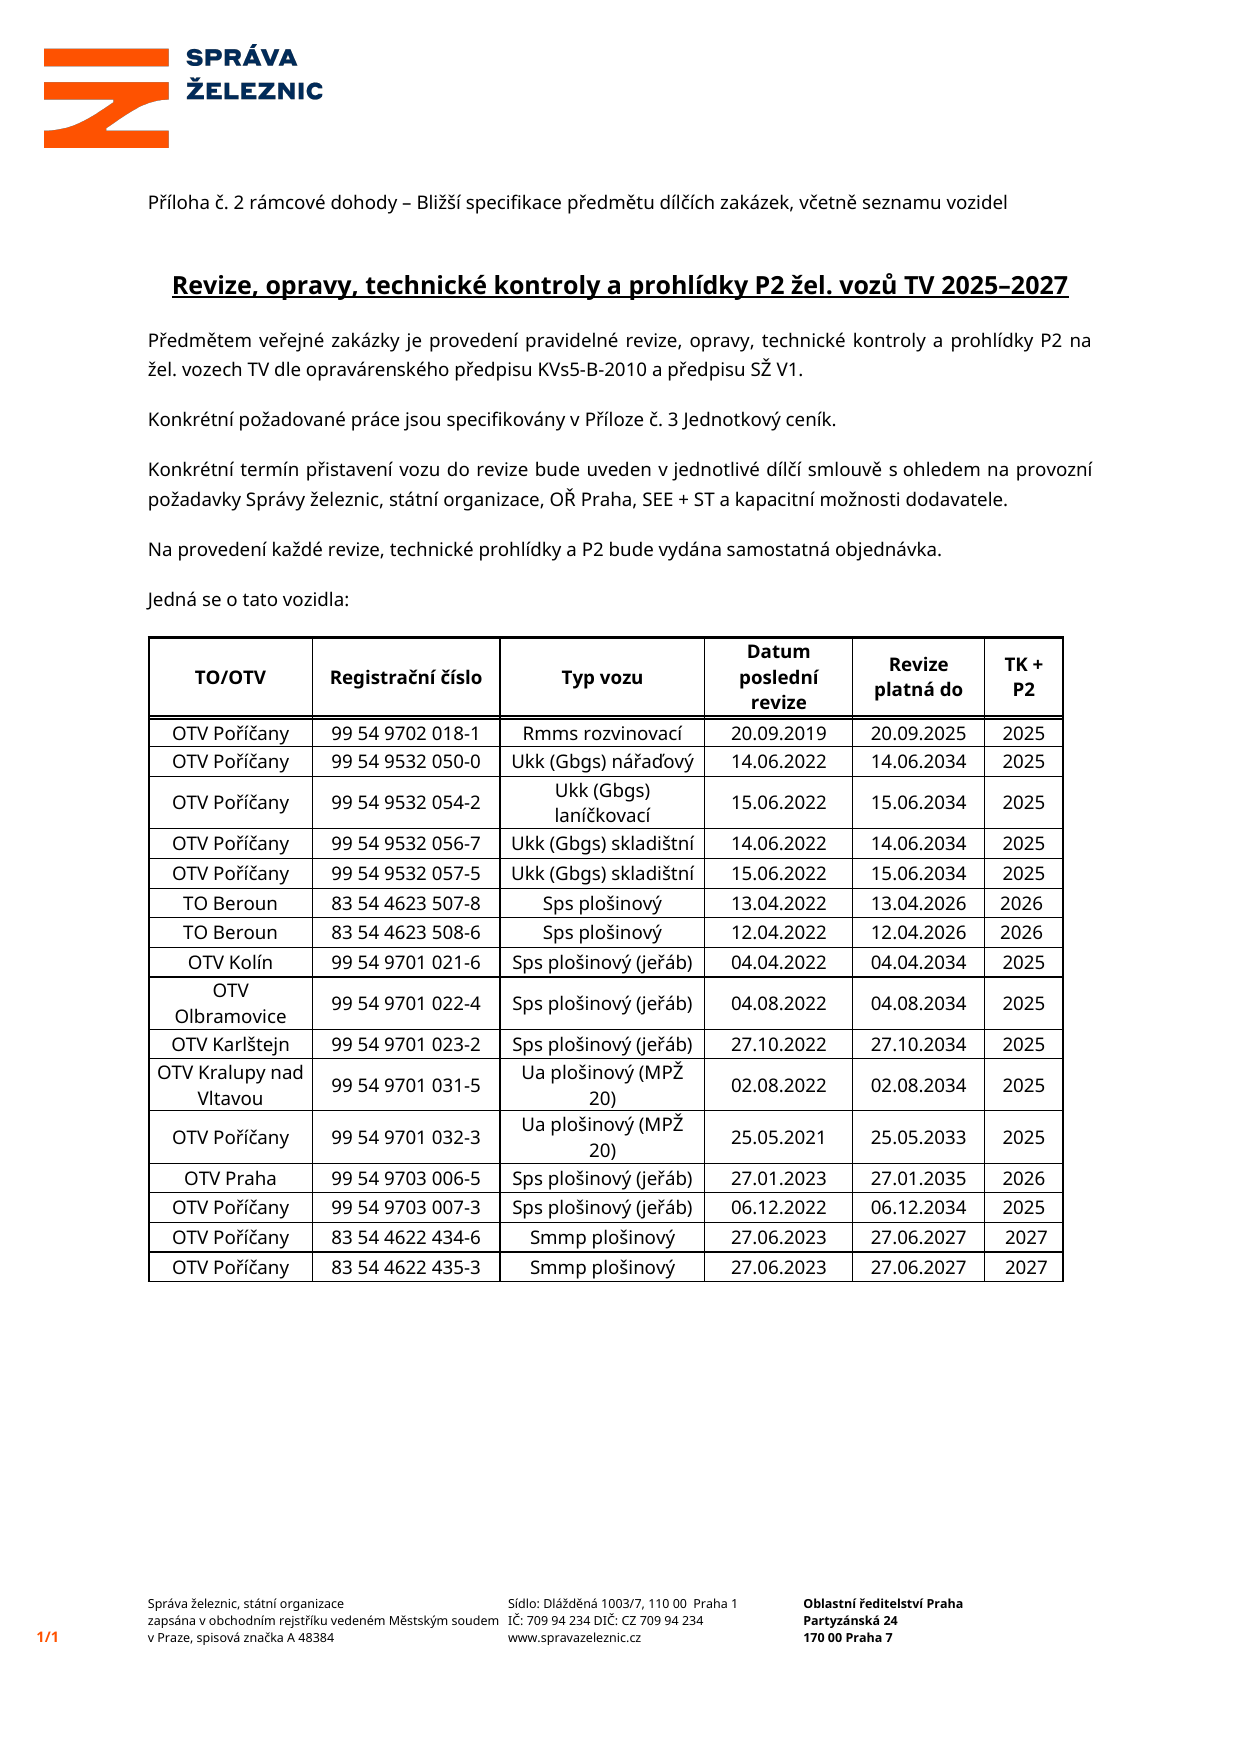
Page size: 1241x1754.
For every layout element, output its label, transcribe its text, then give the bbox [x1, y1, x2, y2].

table_cell 99 54 9532 056-7 [313, 829, 499, 858]
table_cell 27.01.2023 [705, 1164, 852, 1192]
table_cell 99 54 9532 057-5 [313, 859, 499, 887]
text Jedná se o tato vozidla: [148, 586, 1093, 612]
table_cell OTV Praha [150, 1164, 312, 1192]
table_cell 20.09.2019 [705, 720, 852, 746]
picture [44, 44, 323, 148]
text Na provedení každé revize, technické prohlídky a P2 bude vydána samostatná objednávka. [148, 536, 1093, 562]
table_cell Sps plošinový (jeřáb) [501, 1164, 704, 1192]
table_cell Sps plošinový [501, 918, 704, 947]
table_cell 12.04.2026 [853, 918, 984, 947]
table_cell TO Beroun [150, 918, 312, 947]
table_cell 27.06.2027 [853, 1223, 984, 1251]
table_cell OTV Poříčany [150, 829, 312, 858]
table_cell 2025 [985, 948, 1062, 976]
table_cell 83 54 4622 434-6 [313, 1223, 499, 1251]
table_cell Ua plošinový (MPŽ 20) [501, 1059, 704, 1110]
table_cell 15.06.2034 [853, 859, 984, 887]
text Příloha č. 2 rámcové dohody – Bližší specifikace předmětu dílčích zakázek, včetně seznamu vozidel [148, 189, 1093, 215]
table_cell 2026 [985, 918, 1062, 947]
table_cell OTV Poříčany [150, 859, 312, 887]
table_header TK + P2 [985, 639, 1062, 715]
table_cell Ukk (Gbgs) skladištní [501, 829, 704, 858]
table_cell 2025 [985, 1059, 1062, 1110]
text Konkrétní požadované práce jsou specifikovány v Příloze č. 3 Jednotkový ceník. [148, 407, 1093, 432]
table_cell OTV Poříčany [150, 1223, 312, 1251]
table_cell 27.10.2022 [705, 1030, 852, 1058]
table_cell 2026 [985, 1164, 1062, 1192]
table_cell 27.01.2035 [853, 1164, 984, 1192]
table_cell 27.06.2027 [853, 1253, 984, 1281]
table_cell 14.06.2022 [705, 747, 852, 776]
text Revize, opravy, technické kontroly a prohlídky P2 žel. vozů TV 2025–2027 [148, 267, 1093, 301]
table_cell 99 54 9703 007-3 [313, 1193, 499, 1222]
table_cell OTV Poříčany [150, 747, 312, 776]
table_cell Smmp plošinový [501, 1253, 704, 1281]
table_cell 99 54 9701 032-3 [313, 1111, 499, 1162]
table_cell 99 54 9701 023-2 [313, 1030, 499, 1058]
table_cell 99 54 9701 031-5 [313, 1059, 499, 1110]
table_cell 15.06.2034 [853, 777, 984, 828]
table_cell 27.06.2023 [705, 1223, 852, 1251]
table_cell 14.06.2034 [853, 829, 984, 858]
table_cell 14.06.2022 [705, 829, 852, 858]
table_cell OTV Poříčany [150, 720, 312, 746]
table_header Registrační číslo [313, 639, 499, 715]
table_cell 2026 [985, 889, 1062, 917]
table_cell 83 54 4622 435-3 [313, 1253, 499, 1281]
table_cell Rmms rozvinovací [501, 720, 704, 746]
table_cell 27.06.2023 [705, 1253, 852, 1281]
table_cell 83 54 4623 508-6 [313, 918, 499, 947]
table_cell 15.06.2022 [705, 859, 852, 887]
table_cell 13.04.2022 [705, 889, 852, 917]
text Konkrétní termín přistavení vozu do revize bude uveden v jednotlivé dílčí smlouvě s ohledem na provozní požadavky Správy železnic, státní organizace, OŘ Praha, SEE + ST a kapacitní možnosti dodavatele. [148, 457, 1093, 512]
table_cell 27.10.2034 [853, 1030, 984, 1058]
table_cell 06.12.2034 [853, 1193, 984, 1222]
text Předmětem veřejné zakázky je provedení pravidelné revize, opravy, technické kontroly a prohlídky P2 na žel. vozech TV dle opravárenského předpisu KVs5-B-2010 a předpisu SŽ V1. [148, 327, 1093, 382]
table_cell 2025 [985, 1030, 1062, 1058]
table_cell Ua plošinový (MPŽ 20) [501, 1111, 704, 1162]
table_cell 2025 [985, 747, 1062, 776]
table_cell 2027 [985, 1253, 1062, 1281]
table_cell Sps plošinový (jeřáb) [501, 978, 704, 1028]
table_cell 99 54 9532 054-2 [313, 777, 499, 828]
table_cell 02.08.2034 [853, 1059, 984, 1110]
table_cell 12.04.2022 [705, 918, 852, 947]
table_cell OTV Poříčany [150, 1193, 312, 1222]
table_cell 2025 [985, 720, 1062, 746]
table_cell OTV Poříčany [150, 777, 312, 828]
table_cell OTV Kolín [150, 948, 312, 976]
table_cell 14.06.2034 [853, 747, 984, 776]
table_cell 20.09.2025 [853, 720, 984, 746]
table_cell Sps plošinový (jeřáb) [501, 1193, 704, 1222]
table_cell 99 54 9701 021-6 [313, 948, 499, 976]
table_cell OTV Poříčany [150, 1111, 312, 1162]
table_cell 04.04.2034 [853, 948, 984, 976]
table_cell 2025 [985, 777, 1062, 828]
table_cell 13.04.2026 [853, 889, 984, 917]
table_cell OTV Kralupy nad Vltavou [150, 1059, 312, 1110]
table_cell 25.05.2021 [705, 1111, 852, 1162]
table_cell 15.06.2022 [705, 777, 852, 828]
table_cell OTV Karlštejn [150, 1030, 312, 1058]
table_cell 02.08.2022 [705, 1059, 852, 1110]
table_cell 99 54 9702 018-1 [313, 720, 499, 746]
table_header Typ vozu [501, 639, 704, 715]
table_cell 04.04.2022 [705, 948, 852, 976]
table_cell 2025 [985, 1193, 1062, 1222]
table_cell 99 54 9703 006-5 [313, 1164, 499, 1192]
table_cell 2025 [985, 1111, 1062, 1162]
table_cell 83 54 4623 507-8 [313, 889, 499, 917]
table_header Datum poslední revize [705, 639, 852, 715]
table_header TO/OTV [150, 639, 312, 715]
table_cell 2025 [985, 859, 1062, 887]
table_cell TO Beroun [150, 889, 312, 917]
table_cell Sps plošinový [501, 889, 704, 917]
table_cell 25.05.2033 [853, 1111, 984, 1162]
table_header Revize platná do [853, 639, 984, 715]
table_cell 04.08.2022 [705, 978, 852, 1028]
table_cell Ukk (Gbgs) laníčkovací [501, 777, 704, 828]
table_cell 04.08.2034 [853, 978, 984, 1028]
table_cell Sps plošinový (jeřáb) [501, 1030, 704, 1058]
table_cell 06.12.2022 [705, 1193, 852, 1222]
table_cell OTV Olbramovice [150, 978, 312, 1028]
table_cell 2025 [985, 829, 1062, 858]
table_cell Sps plošinový (jeřáb) [501, 948, 704, 976]
table_cell 2025 [985, 978, 1062, 1028]
table_cell Ukk (Gbgs) skladištní [501, 859, 704, 887]
table_cell Ukk (Gbgs) nářaďový [501, 747, 704, 776]
table_cell 99 54 9532 050-0 [313, 747, 499, 776]
table_cell Smmp plošinový [501, 1223, 704, 1251]
table_cell 99 54 9701 022-4 [313, 978, 499, 1028]
table_cell OTV Poříčany [150, 1253, 312, 1281]
table_cell 2027 [985, 1223, 1062, 1251]
